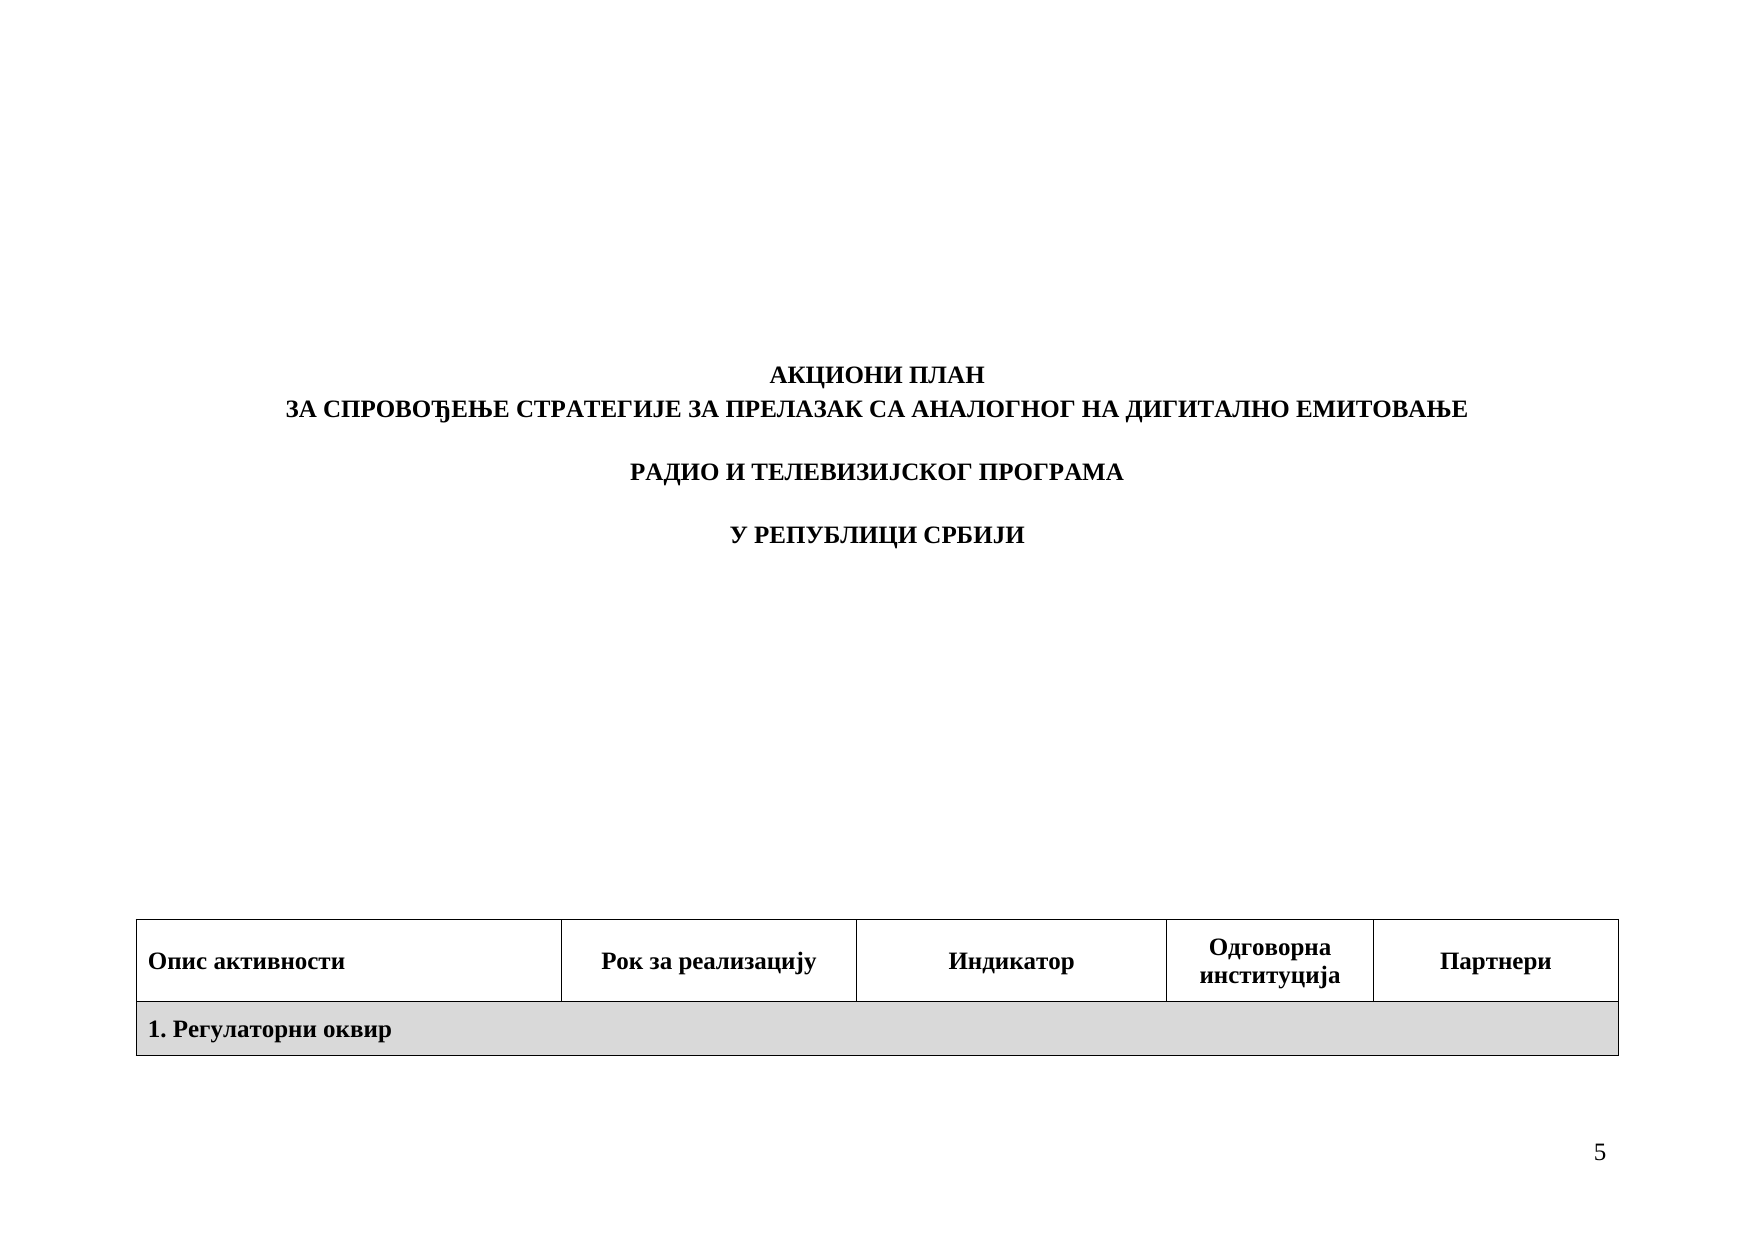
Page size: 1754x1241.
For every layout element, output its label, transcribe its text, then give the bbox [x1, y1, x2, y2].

table_cell 1. Регулаторни оквир [137, 1002, 1618, 1055]
table_header Опис активности [137, 920, 561, 1001]
table_header Одговорна институција [1167, 920, 1373, 1001]
subtitle У РЕПУБЛИЦИ СРБИЈИ [148, 515, 1606, 548]
table_header Индикатор [857, 920, 1166, 1001]
text АКЦИОНИ ПЛАН [148, 360, 1606, 389]
subtitle ЗА СПРОВОЂЕЊЕ СТРАТЕГИЈE ЗА ПРЕЛАЗАК СА АНАЛОГНОГ НА ДИГИТАЛНО ЕМИТОВАЊЕ [148, 389, 1606, 423]
subtitle РАДИО И ТЕЛЕВИЗИЈСКОГ ПРОГРАМА [148, 452, 1606, 486]
table_header Рок за реализацију [562, 920, 856, 1001]
table_header Партнери [1374, 920, 1618, 1001]
